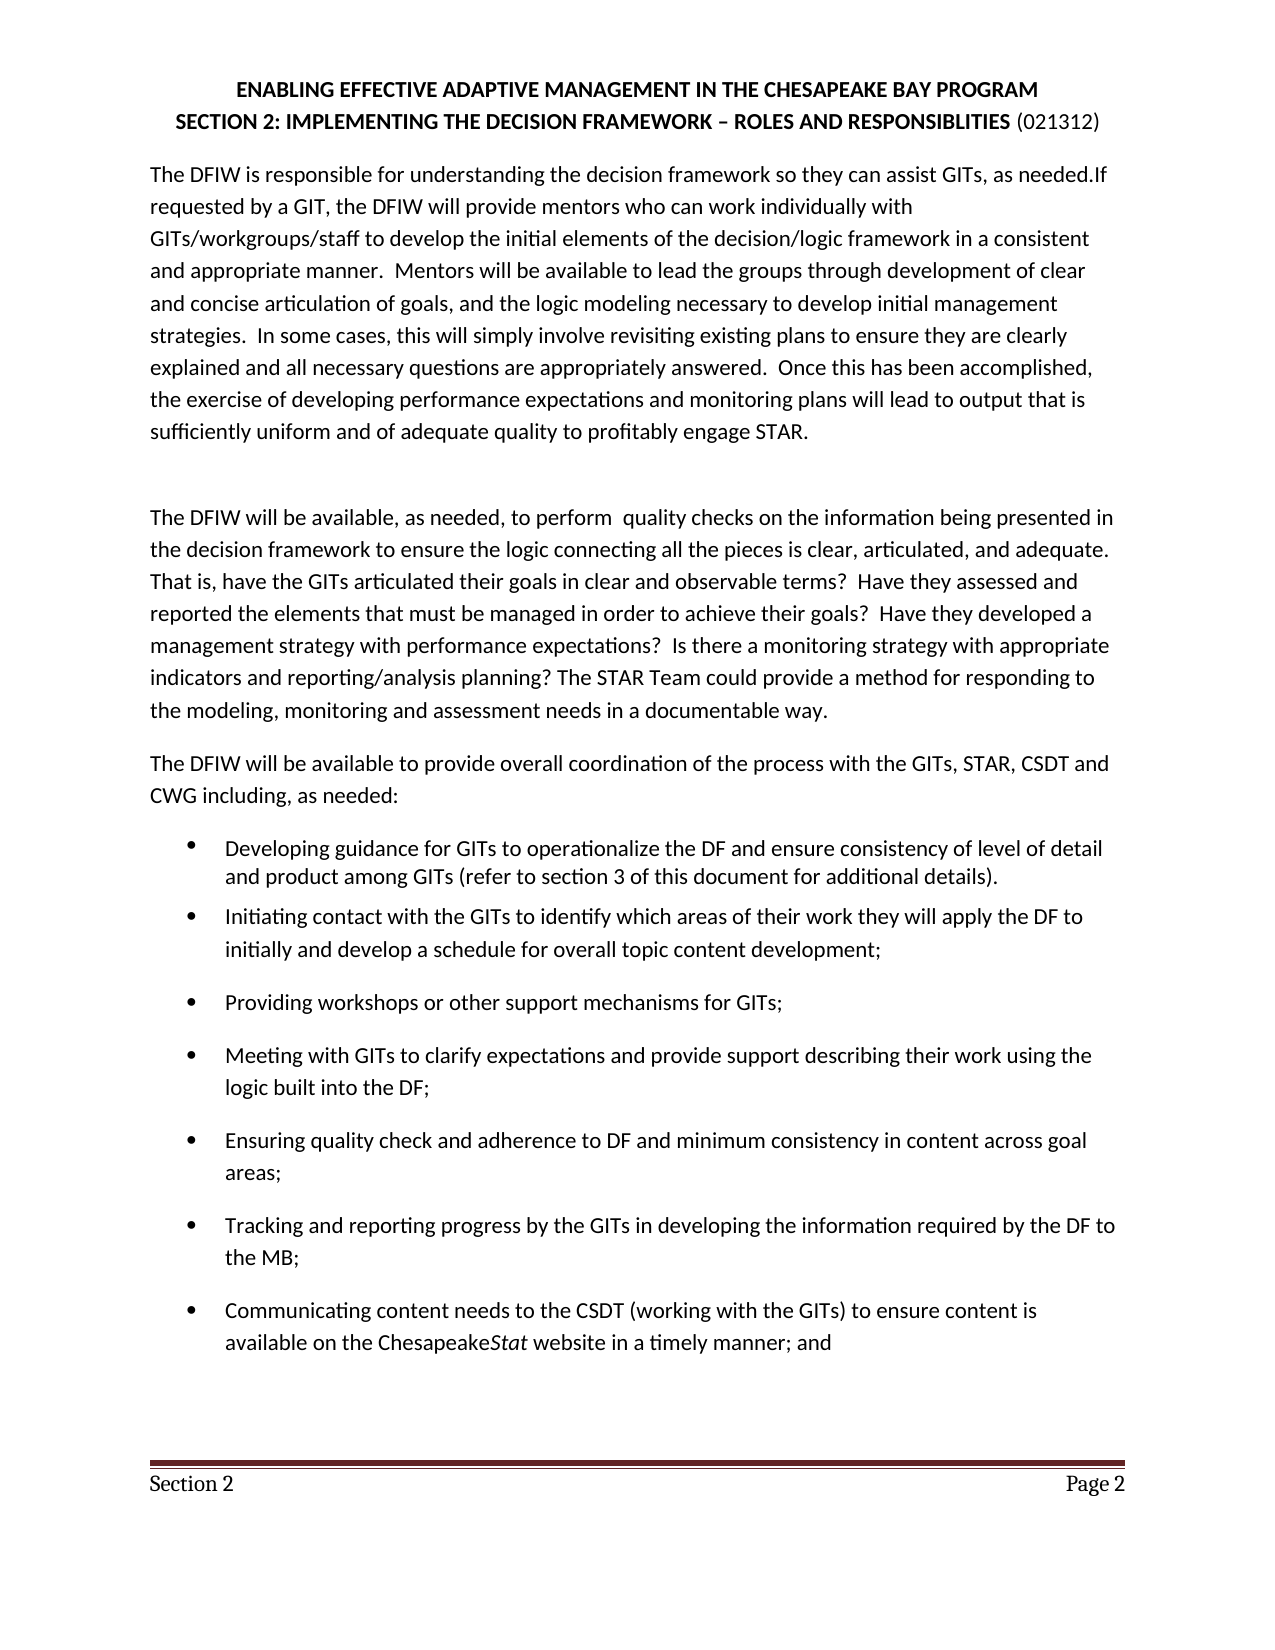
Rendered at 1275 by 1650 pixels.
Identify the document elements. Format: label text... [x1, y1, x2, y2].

list Providing workshops or other support mechanisms for GITs; [187, 988, 1125, 1016]
list Ensuring quality check and adherence to DF and minimum consistency in content across goal areas; [187, 1126, 1125, 1186]
text The DFIW is responsible for understanding the decision framework so they can assist GITs, as needed.If requested by a GIT, the DFIW will provide mentors who can work individually with GITs/workgroups/staff to develop the initial elements of the decision/logic framework in a consistent and appropriate manner. Mentors will be available to lead the groups through development of clear and concise articulation of goals, and the logic modeling necessary to develop initial management strategies. In some cases, this will simply involve revisiting existing plans to ensure they are clearly explained and all necessary questions are appropriately answered. Once this has been accomplished, the exercise of developing performance expectations and monitoring plans will lead to output that is sufficiently uniform and of adequate quality to profitably engage STAR. [150, 160, 1125, 445]
list Communicating content needs to the CSDT (working with the GITs) to ensure content is available on the ChesapeakeStat website in a timely manner; and [187, 1296, 1125, 1357]
text The DFIW will be available to provide overall coordination of the process with the GITs, STAR, CSDT and CWG including, as needed: [150, 749, 1125, 809]
list Initiating contact with the GITs to identify which areas of their work they will apply the DF to initially and develop a schedule for overall topic content development; [187, 902, 1125, 963]
text The DFIW will be available, as needed, to perform quality checks on the information being presented in the decision framework to ensure the logic connecting all the pieces is clear, articulated, and adequate. That is, have the GITs articulated their goals in clear and observable terms? Have they assessed and reported the elements that must be managed in order to achieve their goals? Have they developed a management strategy with performance expectations? Is there a monitoring strategy with appropriate indicators and reporting/analysis planning? The STAR Team could provide a method for responding to the modeling, monitoring and assessment needs in a documentable way. [150, 503, 1125, 724]
list Tracking and reporting progress by the GITs in developing the information required by the DF to the MB; [187, 1211, 1125, 1271]
list Meeting with GITs to clarify expectations and provide support describing their work using the logic built into the DF; [187, 1041, 1125, 1101]
list Developing guidance for GITs to operationalize the DF and ensure consistency of level of detail and product among GITs (refer to section 3 of this document for additional details). [187, 834, 1125, 890]
